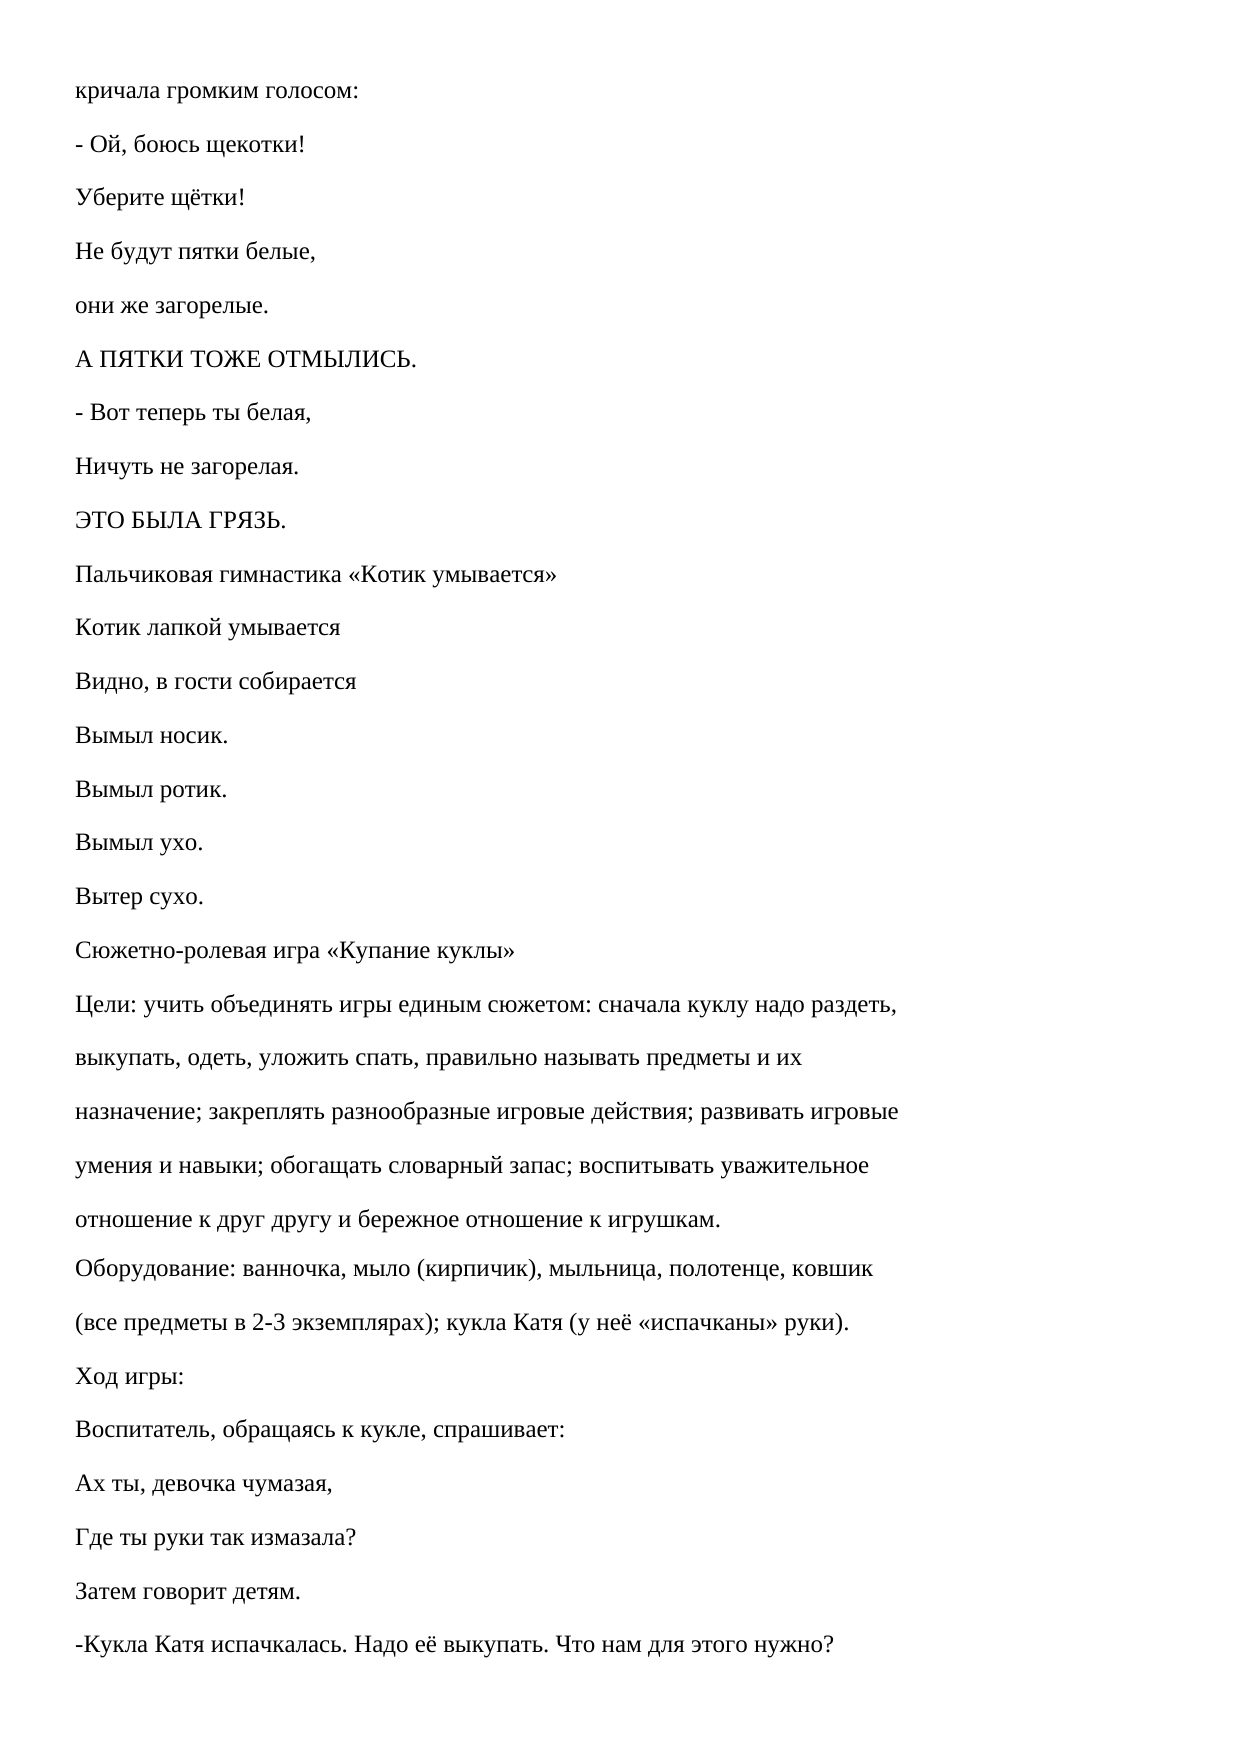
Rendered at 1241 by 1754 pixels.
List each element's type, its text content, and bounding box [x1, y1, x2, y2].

text Уберите щётки! [75, 182, 1165, 211]
text ЭТО БЫЛА ГРЯЗЬ. [75, 505, 1165, 534]
text отношение к друг другу и бережное отношение к игрушкам. [75, 1204, 1165, 1232]
text Вымыл носик. [75, 720, 1165, 749]
text Пальчиковая гимнастика «Котик умывается» [75, 559, 1165, 587]
text Цели: учить объединять игры единым сюжетом: сначала куклу надо раздеть, [75, 989, 1165, 1017]
text кричала громким голосом: [75, 75, 1165, 104]
text Ничуть не загорелая. [75, 451, 1165, 480]
text выкупать, одеть, уложить спать, правильно называть предметы и их [75, 1042, 1165, 1071]
text Вымыл ухо. [75, 827, 1165, 856]
text Не будут пятки белые, [75, 236, 1165, 265]
text Сюжетно-ролевая игра «Купание куклы» [75, 935, 1165, 964]
text (все предметы в 2-3 экземплярах); кукла Катя (у неё «испачканы» руки). [75, 1307, 1165, 1336]
text Воспитатель, обращаясь к кукле, спрашивает: [75, 1414, 1165, 1443]
text Вытер сухо. [75, 881, 1165, 910]
text Вымыл ротик. [75, 774, 1165, 802]
text назначение; закреплять разнообразные игровые действия; развивать игровые [75, 1096, 1165, 1125]
text Видно, в гости собирается [75, 666, 1165, 695]
text Котик лапкой умывается [75, 612, 1165, 641]
text - Вот теперь ты белая, [75, 397, 1165, 426]
text Ход игры: [75, 1361, 1165, 1389]
text Где ты руки так измазала? [75, 1522, 1165, 1551]
text они же загорелые. [75, 290, 1165, 319]
text Оборудование: ванночка, мыло (кирпичик), мыльница, полотенце, ковшик [75, 1253, 1165, 1282]
text Затем говорит детям. [75, 1576, 1165, 1604]
text - Ой, боюсь щекотки! [75, 129, 1165, 157]
text Ах ты, девочка чумазая, [75, 1468, 1165, 1497]
text умения и навыки; обогащать словарный запас; воспитывать уважительное [75, 1150, 1165, 1179]
text -Кукла Катя испачкалась. Надо её выкупать. Что нам для этого нужно? [75, 1629, 1165, 1658]
text А ПЯТКИ ТОЖЕ ОТМЫЛИСЬ. [75, 344, 1165, 372]
